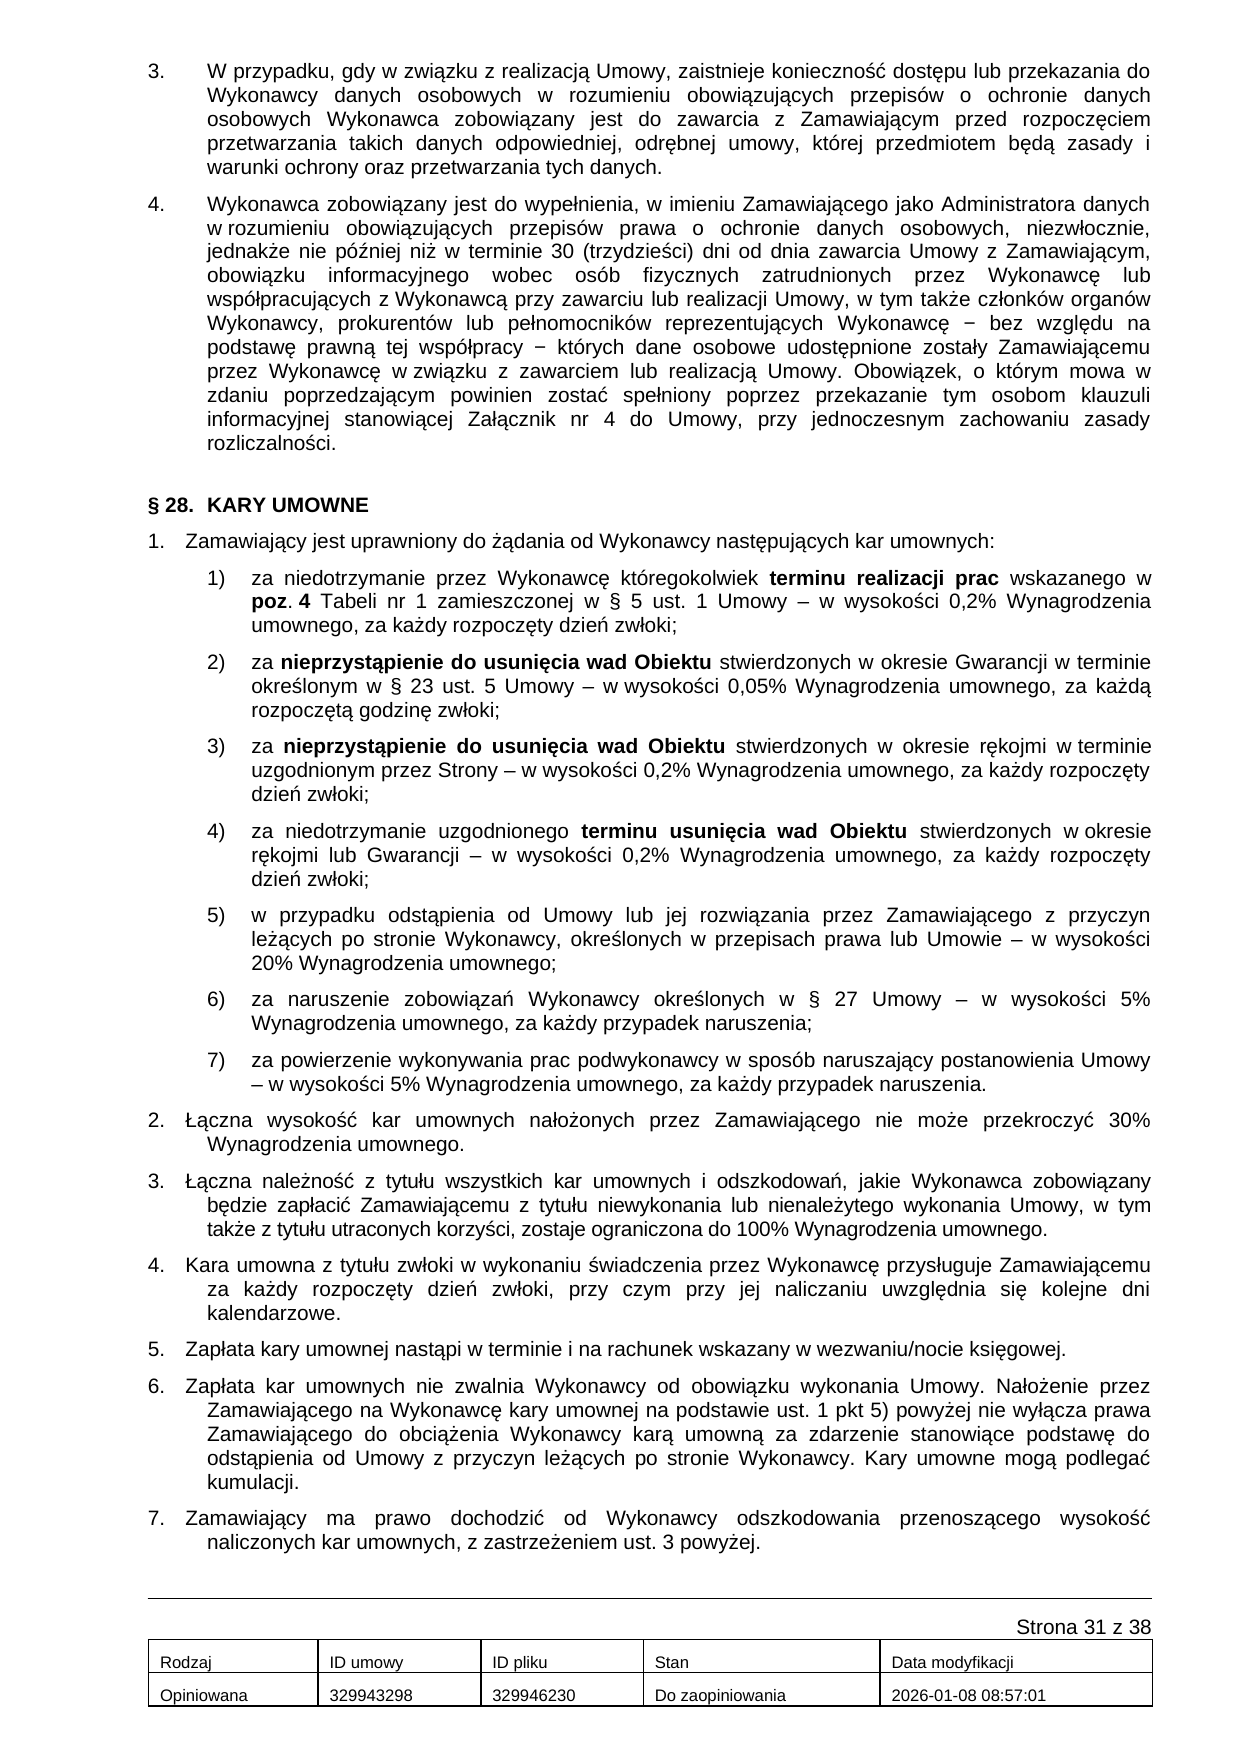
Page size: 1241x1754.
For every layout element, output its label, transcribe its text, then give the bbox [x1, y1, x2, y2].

list za niedotrzymanie przez Wykonawcę któregokolwiek terminu realizacji prac wskazanego w poz. 4 Tabeli nr 1 zamieszczonej w § 5 ust. 1 Umowy – w wysokości 0,2% Wynagrodzenia umownego, za każdy rozpoczęty dzień zwłoki; [207, 565, 1152, 637]
list za nieprzystąpienie do usunięcia wad Obiektu stwierdzonych w okresie Gwarancji w terminie określonym w § 23 ust. 5 Umowy – w wysokości 0,05% Wynagrodzenia umownego, za każdą rozpoczętą godzinę zwłoki; [207, 650, 1152, 722]
list w przypadku odstąpienia od Umowy lub jej rozwiązania przez Zamawiającego z przyczyn leżących po stronie Wykonawcy, określonych w przepisach prawa lub Umowie – w wysokości 20% Wynagrodzenia umownego; [207, 903, 1152, 975]
list Wykonawca zobowiązany jest do wypełnienia, w imieniu Zamawiającego jako Administratora danych w rozumieniu obowiązujących przepisów prawa o ochronie danych osobowych, niezwłocznie, jednakże nie później niż w terminie 30 (trzydzieści) dni od dnia zawarcia Umowy z Zamawiającym, obowiązku informacyjnego wobec osób fizycznych zatrudnionych przez Wykonawcę lub współpracujących z Wykonawcą przy zawarciu lub realizacji Umowy, w tym także członków organów Wykonawcy, prokurentów lub pełnomocników reprezentujących Wykonawcę − bez względu na podstawę prawną tej współpracy − których dane osobowe udostępnione zostały Zamawiającemu przez Wykonawcę w związku z zawarciem lub realizacją Umowy. Obowiązek, o którym mowa w zdaniu poprzedzającym powinien zostać spełniony poprzez przekazanie tym osobom klauzuli informacyjnej stanowiącej Załącznik nr 4 do Umowy, przy jednoczesnym zachowaniu zasady rozliczalności. [148, 191, 1152, 455]
list Zamawiający ma prawo dochodzić od Wykonawcy odszkodowania przenoszącego wysokość naliczonych kar umownych, z zastrzeżeniem ust. 3 powyżej. [148, 1506, 1152, 1554]
list Zamawiający jest uprawniony do żądania od Wykonawcy następujących kar umownych: [148, 529, 1152, 553]
list za nieprzystąpienie do usunięcia wad Obiektu stwierdzonych w okresie rękojmi w terminie uzgodnionym przez Strony – w wysokości 0,2% Wynagrodzenia umownego, za każdy rozpoczęty dzień zwłoki; [207, 734, 1152, 806]
subtitle KARY UMOWNE [148, 492, 1152, 516]
list W przypadku, gdy w związku z realizacją Umowy, zaistnieje konieczność dostępu lub przekazania do Wykonawcy danych osobowych w rozumieniu obowiązujących przepisów o ochronie danych osobowych Wykonawca zobowiązany jest do zawarcia z Zamawiającym przed rozpoczęciem przetwarzania takich danych odpowiedniej, odrębnej umowy, której przedmiotem będą zasady i warunki ochrony oraz przetwarzania tych danych. [148, 59, 1152, 179]
list za naruszenie zobowiązań Wykonawcy określonych w § 27 Umowy – w wysokości 5% Wynagrodzenia umownego, za każdy przypadek naruszenia; [207, 987, 1152, 1035]
list Zapłata kar umownych nie zwalnia Wykonawcy od obowiązku wykonania Umowy. Nałożenie przez Zamawiającego na Wykonawcę kary umownej na podstawie ust. 1 pkt 5) powyżej nie wyłącza prawa Zamawiającego do obciążenia Wykonawcy karą umowną za zdarzenie stanowiące podstawę do odstąpienia od Umowy z przyczyn leżących po stronie Wykonawcy. Kary umowne mogą podlegać kumulacji. [148, 1374, 1152, 1493]
list Łączna należność z tytułu wszystkich kar umownych i odszkodowań, jakie Wykonawca zobowiązany będzie zapłacić Zamawiającemu z tytułu niewykonania lub nienależytego wykonania Umowy, w tym także z tytułu utraconych korzyści, zostaje ograniczona do 100% Wynagrodzenia umownego. [148, 1168, 1152, 1240]
list Zapłata kary umownej nastąpi w terminie i na rachunek wskazany w wezwaniu/nocie księgowej. [148, 1337, 1152, 1361]
list za niedotrzymanie uzgodnionego terminu usunięcia wad Obiektu stwierdzonych w okresie rękojmi lub Gwarancji – w wysokości 0,2% Wynagrodzenia umownego, za każdy rozpoczęty dzień zwłoki; [207, 818, 1152, 890]
list za powierzenie wykonywania prac podwykonawcy w sposób naruszający postanowienia Umowy – w wysokości 5% Wynagrodzenia umownego, za każdy przypadek naruszenia. [207, 1048, 1152, 1096]
list Kara umowna z tytułu zwłoki w wykonaniu świadczenia przez Wykonawcę przysługuje Zamawiającemu za każdy rozpoczęty dzień zwłoki, przy czym przy jej naliczaniu uwzględnia się kolejne dni kalendarzowe. [148, 1253, 1152, 1325]
list Łączna wysokość kar umownych nałożonych przez Zamawiającego nie może przekroczyć 30% Wynagrodzenia umownego. [148, 1108, 1152, 1156]
